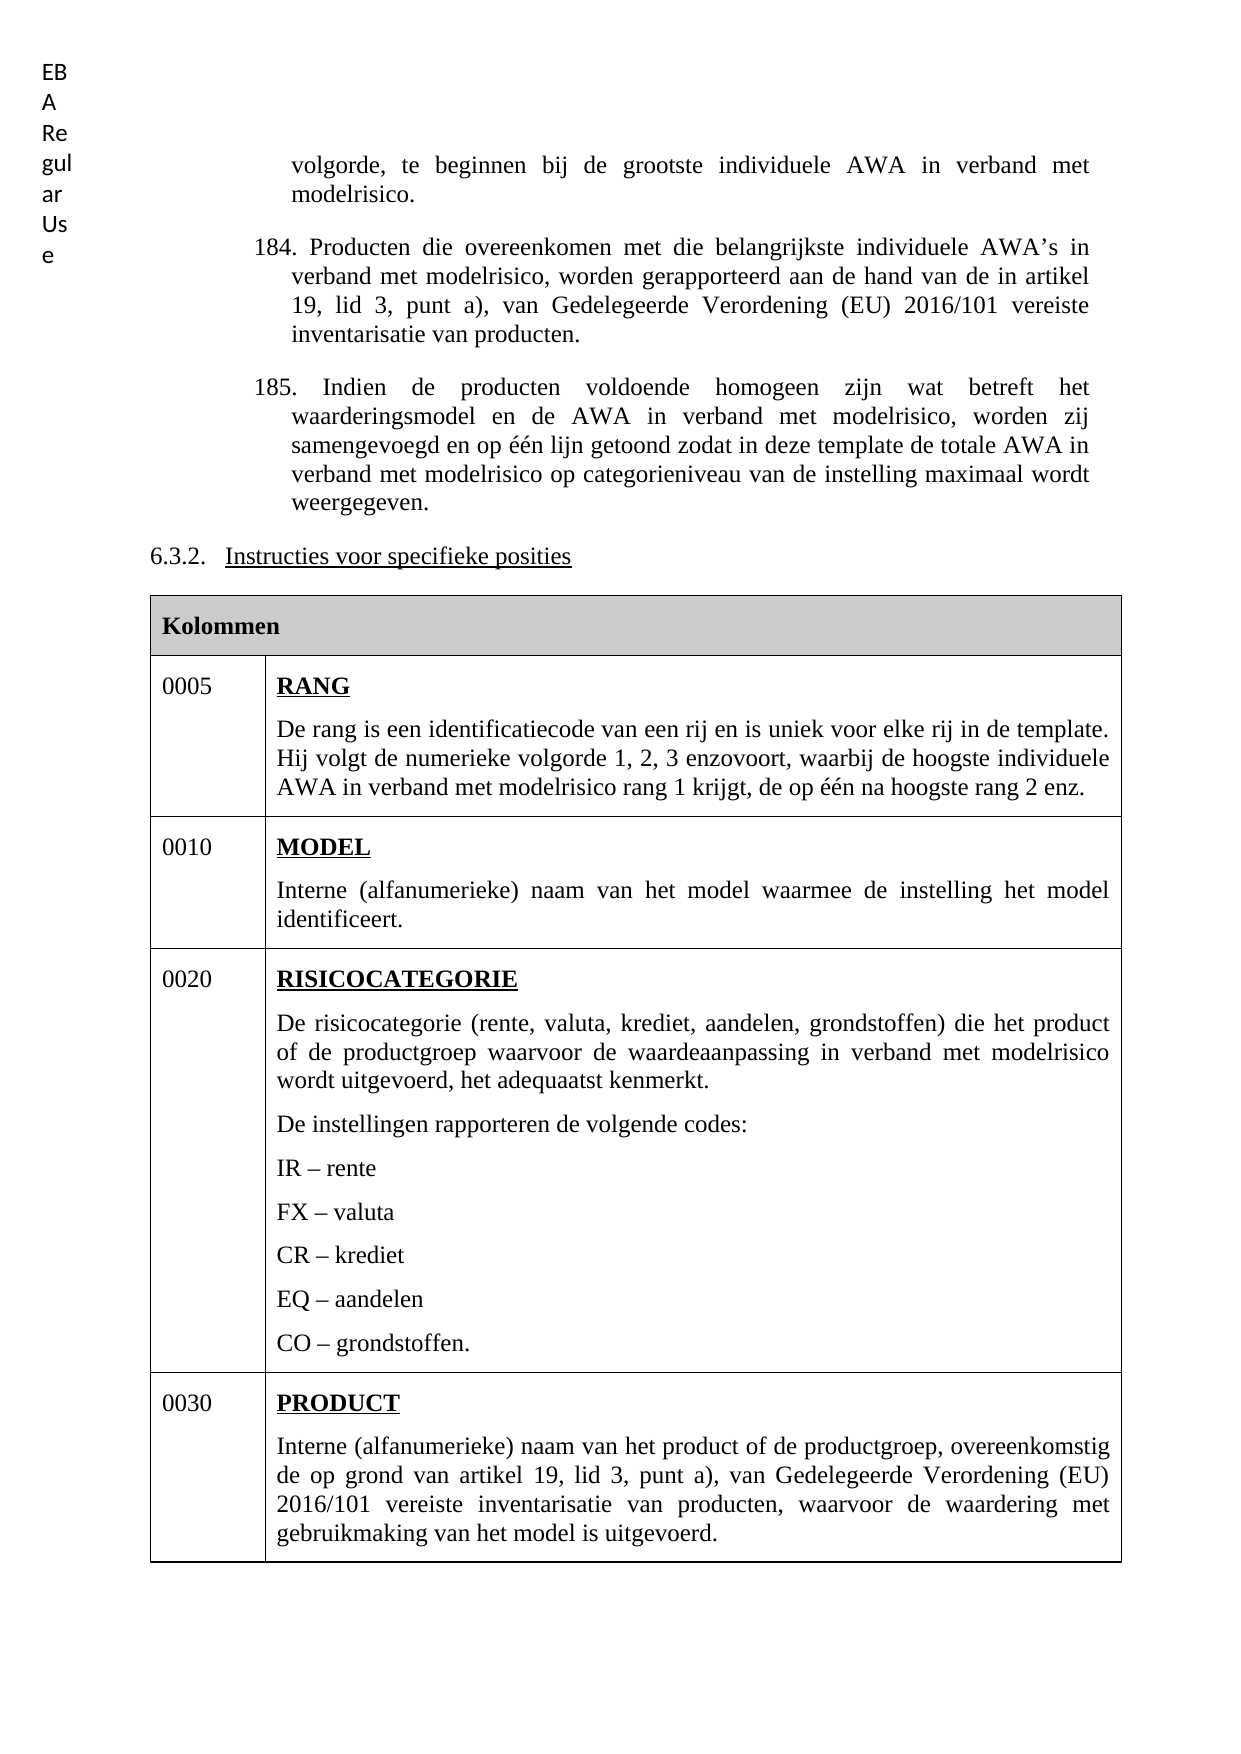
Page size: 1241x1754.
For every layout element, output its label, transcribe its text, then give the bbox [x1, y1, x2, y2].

table_cell MODEL Interne (alfanumerieke) naam van het model waarmee de instelling het model identificeert. [266, 817, 1121, 948]
table_cell PRODUCT Interne (alfanumerieke) naam van het product of de productgroep, overeenkomstig de op grond van artikel 19, lid 3, punt a), van Gedelegeerde Verordening (EU) 2016/101 vereiste inventarisatie van producten, waarvoor de waardering met gebruikmaking van het model is uitgevoerd. [266, 1373, 1121, 1561]
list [253, 150, 1090, 207]
table_header Kolommen [151, 596, 1121, 655]
table_cell 0020 [151, 949, 265, 1372]
table_cell 0005 [151, 656, 265, 816]
table_cell 0010 [151, 817, 265, 948]
table_cell 0030 [151, 1373, 265, 1561]
list 6.3.2. Instructies voor specifieke posities [150, 541, 1090, 570]
table_cell RISICOCATEGORIE De risicocategorie (rente, valuta, krediet, aandelen, grondstoffen) die het product of de productgroep waarvoor de waardeaanpassing in verband met modelrisico wordt uitgevoerd, het adequaatst kenmerkt. De instellingen rapporteren de volgende codes: IR – rente FX – valuta CR – krediet EQ – aandelen CO – grondstoffen. [266, 949, 1121, 1372]
table_cell RANG De rang is een identificatiecode van een rij en is uniek voor elke rij in de template. Hij volgt de numerieke volgorde 1, 2, 3 enzovoort, waarbij de hoogste individuele AWA in verband met modelrisico rang 1 krijgt, de op één na hoogste rang 2 enz. [266, 656, 1121, 816]
